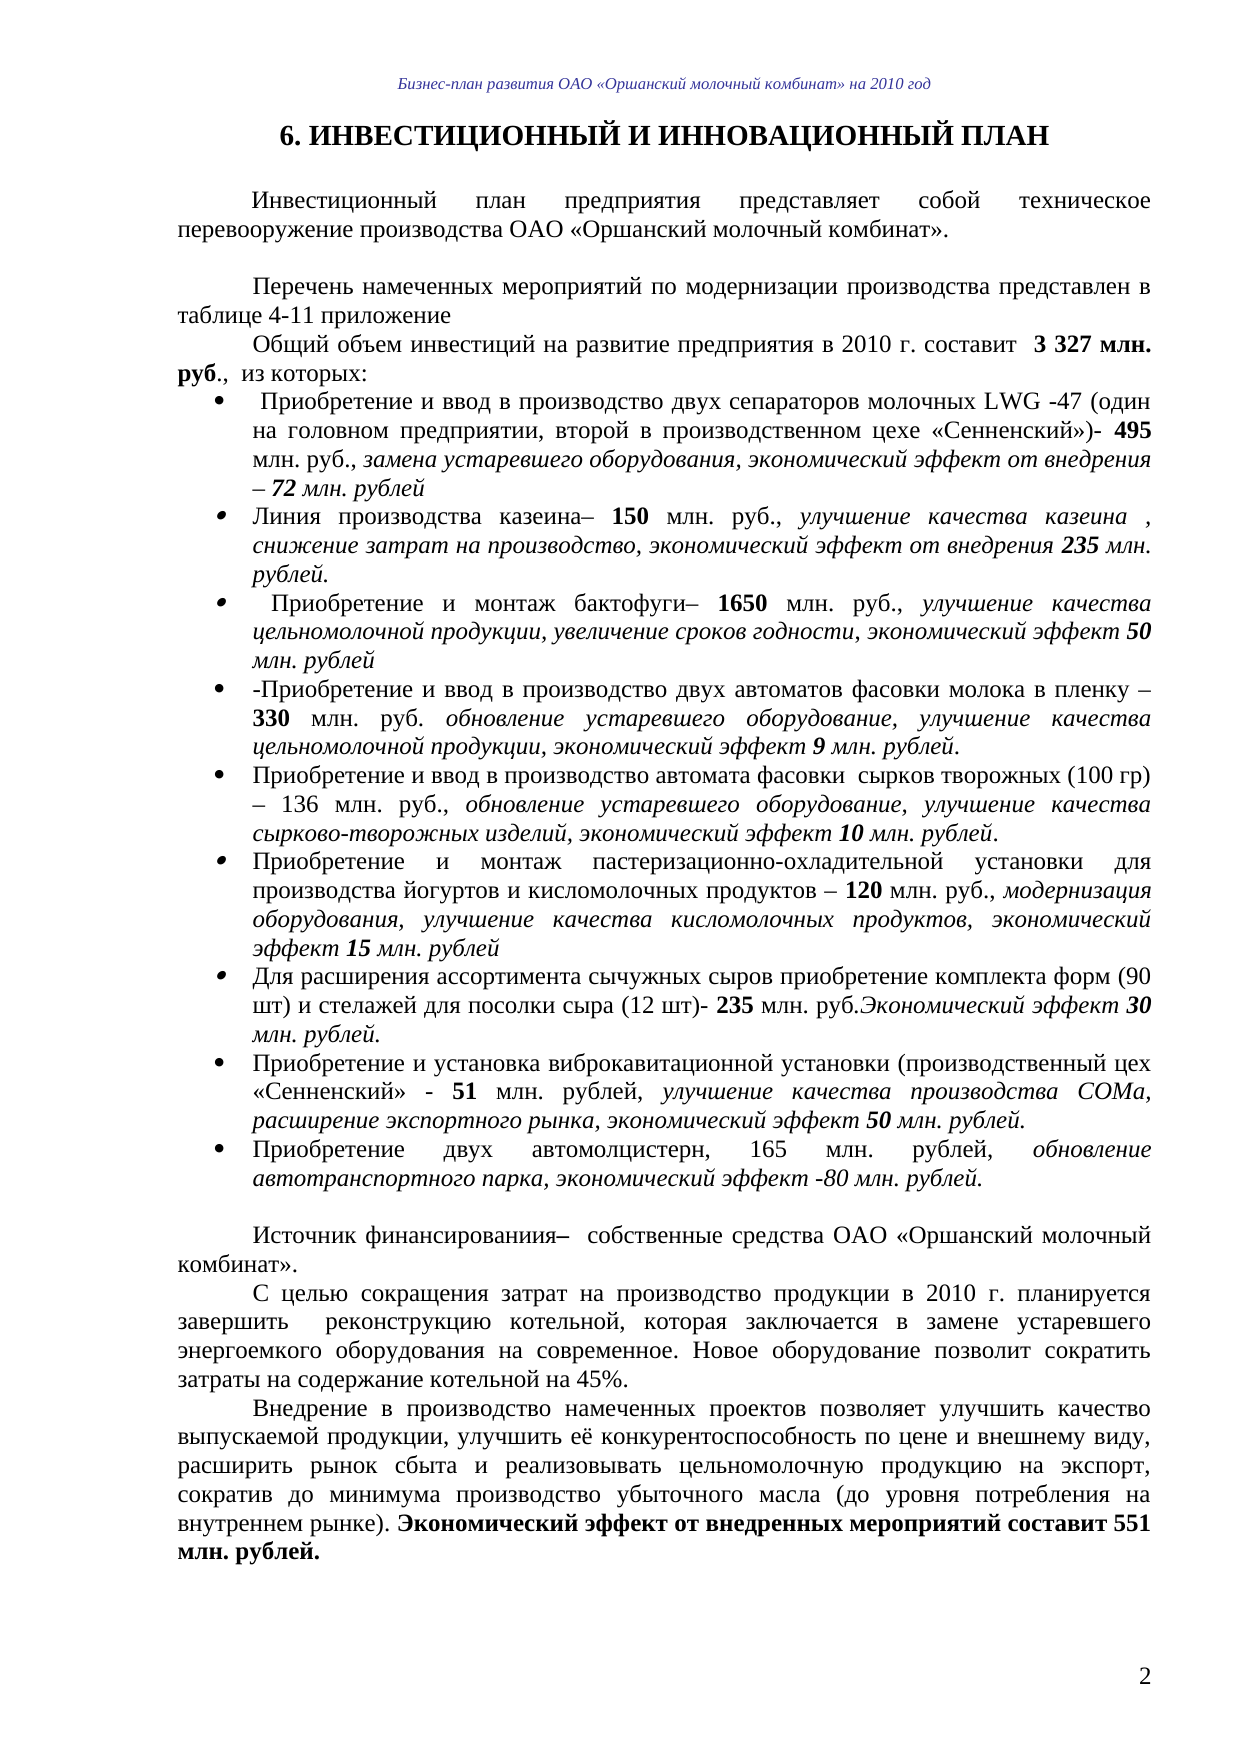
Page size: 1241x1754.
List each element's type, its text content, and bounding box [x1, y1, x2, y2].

text Общий объем инвестиций на развитие предприятия в . составит 3 327 млн. руб., из которых: [177, 329, 1152, 386]
list Линия производства казеина– 150 млн. руб., улучшение качества казеина , снижение затрат на производство, экономический эффект от внедрения 235 млн. рублей. [215, 501, 1152, 588]
text 6. ИНВЕСТИЦИОННЫЙ И ИННОВАЦИОННЫЙ ПЛАН [177, 118, 1152, 152]
list Приобретение и ввод в производство двух сепараторов молочных LWG -47 (один на головном предприятии, второй в производственном цехе «Сенненский»)- 495 млн. руб., замена устаревшего оборудования, экономический эффект от внедрения – 72 млн. рублей [215, 386, 1152, 501]
list Для расширения ассортимента сычужных сыров приобретение комплекта форм (90 шт) и стелажей для посолки сыра (12 шт)- 235 млн. руб.Экономический эффект 30 млн. рублей. [215, 961, 1152, 1048]
list Приобретение двух автомолцистерн, 165 млн. рублей, обновление автотранспортного парка, экономический эффект -80 млн. рублей. [215, 1134, 1152, 1191]
text Внедрение в производство намеченных проектов позволяет улучшить качество выпускаемой продукции, улучшить её конкурентоспособность по цене и внешнему виду, расширить рынок сбыта и реализовывать цельномолочную продукцию на экспорт, сократив до минимума производство убыточного масла (до уровня потребления на внутреннем рынке). Экономический эффект от внедренных мероприятий составит 551 млн. рублей. [177, 1393, 1152, 1565]
list Приобретение и монтаж пастеризационно-охладительной установки для производства йогуртов и кисломолочных продуктов – 120 млн. руб., модернизация оборудования, улучшение качества кисломолочных продуктов, экономический эффект 15 млн. рублей [215, 846, 1152, 961]
text С целью сокращения затрат на производство продукции в . планируется завершить реконструкцию котельной, которая заключается в замене устаревшего энергоемкого оборудования на современное. Новое оборудование позволит сократить затраты на содержание котельной на 45%. [177, 1278, 1152, 1393]
list Приобретение и установка виброкавитационной установки (производственный цех «Сенненский» - 51 млн. рублей, улучшение качества производства СОМа, расширение экспортного рынка, экономический эффект 50 млн. рублей. [215, 1048, 1152, 1134]
list Приобретение и ввод в производство автомата фасовки сырков творожных (100 гр) – 136 млн. руб., обновление устаревшего оборудование, улучшение качества сырково-творожных изделий, экономический эффект 10 млн. рублей. [215, 760, 1152, 846]
text Перечень намеченных мероприятий по модернизации производства представлен в таблице 4-11 приложение [177, 271, 1152, 329]
list -Приобретение и ввод в производство двух автоматов фасовки молока в пленку – 330 млн. руб. обновление устаревшего оборудование, улучшение качества цельномолочной продукции, экономический эффект 9 млн. рублей. [215, 674, 1152, 760]
text Источник финансированиия– собственные средства ОАО «Оршанский молочный комбинат». [177, 1220, 1152, 1278]
text Инвестиционный план предприятия представляет собой техническое перевооружение производства ОАО «Оршанский молочный комбинат». [177, 185, 1152, 243]
list Приобретение и монтаж бактофуги– 1650 млн. руб., улучшение качества цельномолочной продукции, увеличение сроков годности, экономический эффект 50 млн. рублей [215, 588, 1152, 674]
